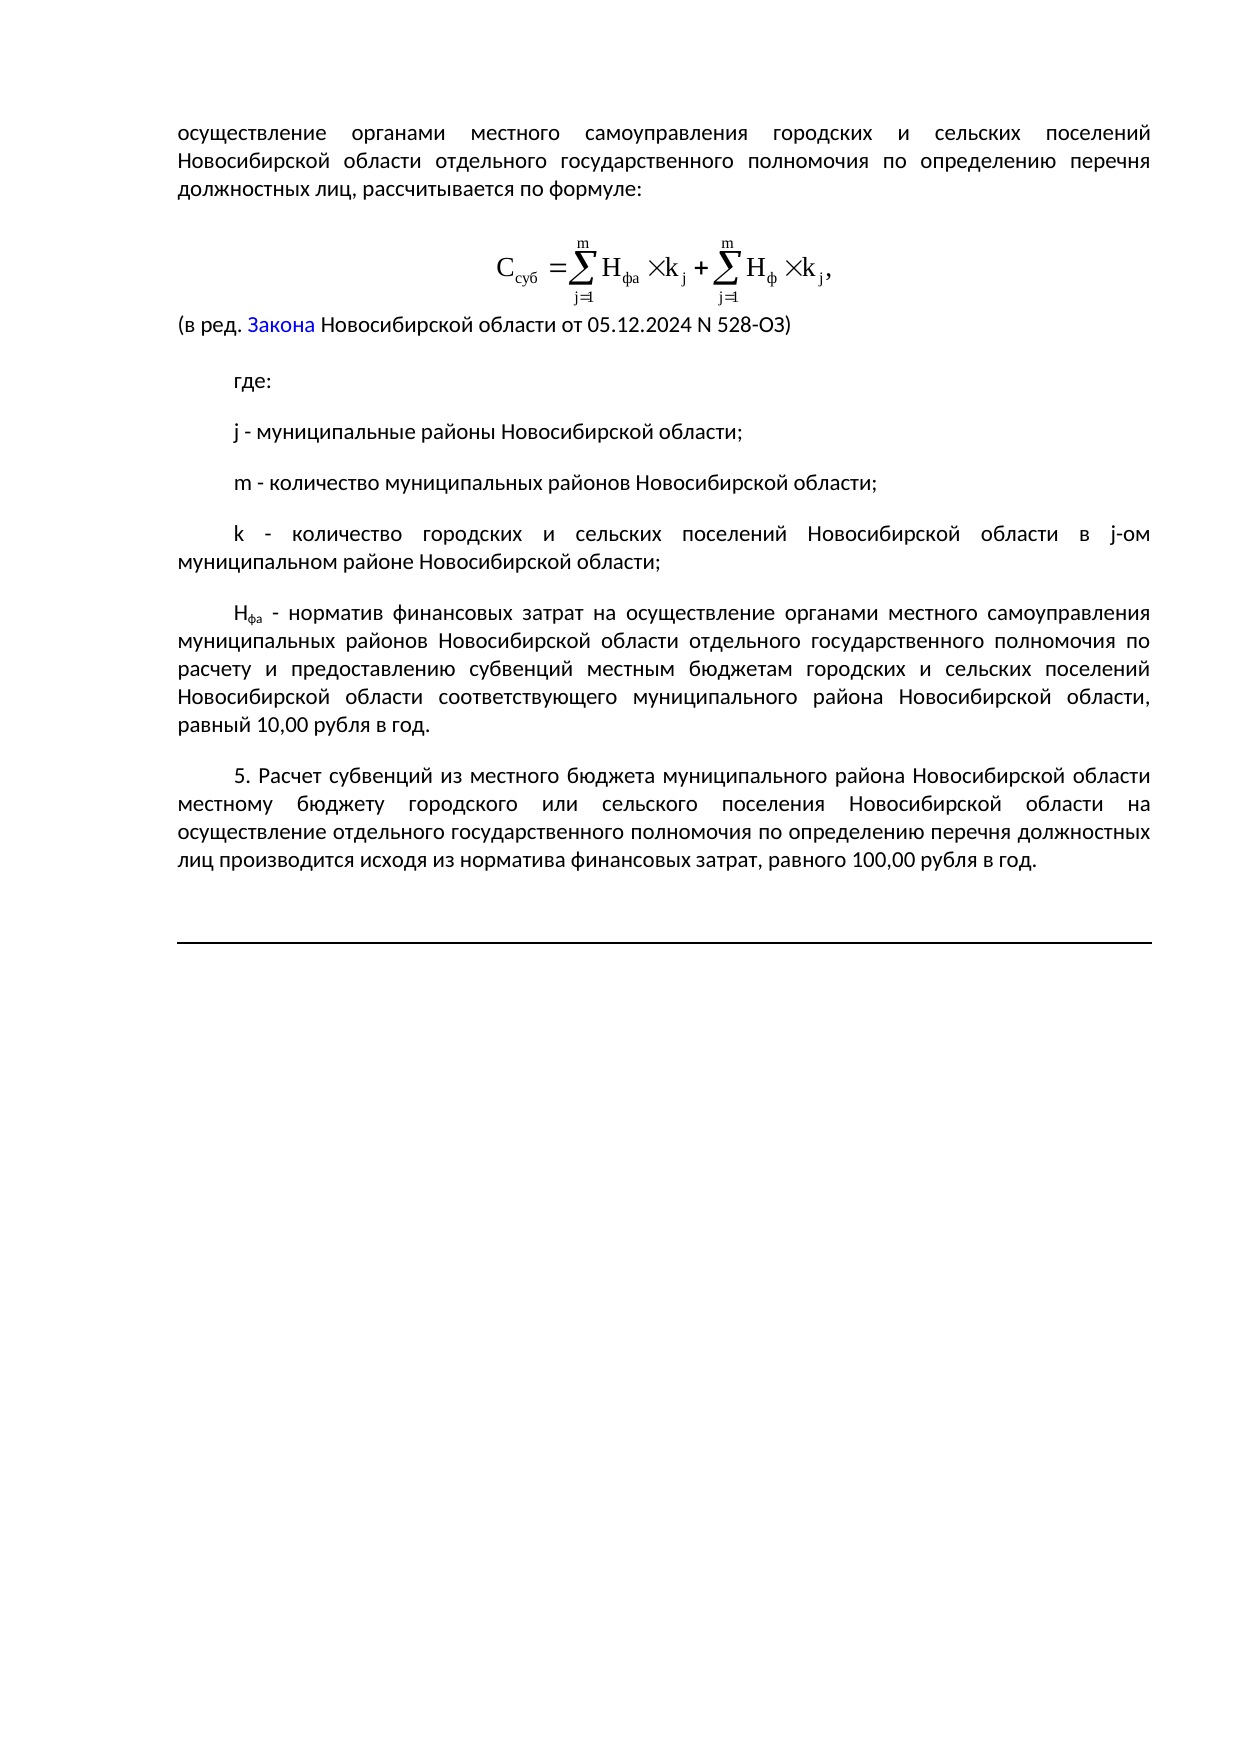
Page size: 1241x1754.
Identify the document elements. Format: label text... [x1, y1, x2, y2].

text m - количество муниципальных районов Новосибирской области; [177, 468, 1152, 496]
text Нфа - норматив финансовых затрат на осуществление органами местного самоуправления муниципальных районов Новосибирской области отдельного государственного полномочия по расчету и предоставлению субвенций местным бюджетам городских и сельских поселений Новосибирской области соответствующего муниципального района Новосибирской области, равный 10,00 рубля в год. [177, 598, 1152, 738]
text k - количество городских и сельских поселений Новосибирской области в j-ом муниципальном районе Новосибирской области; [177, 519, 1152, 575]
text j - муниципальные районы Новосибирской области; [177, 417, 1152, 445]
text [177, 118, 1152, 202]
text где: [177, 366, 1152, 394]
text (в ред. Закона Новосибирской области от 05.12.2024 N 528-ОЗ) [177, 310, 1152, 338]
text 5. Расчет субвенций из местного бюджета муниципального района Новосибирской области местному бюджету городского или сельского поселения Новосибирской области на осуществление отдельного государственного полномочия по определению перечня должностных лиц производится исходя из норматива финансовых затрат, равного 100,00 рубля в год. [177, 761, 1152, 873]
